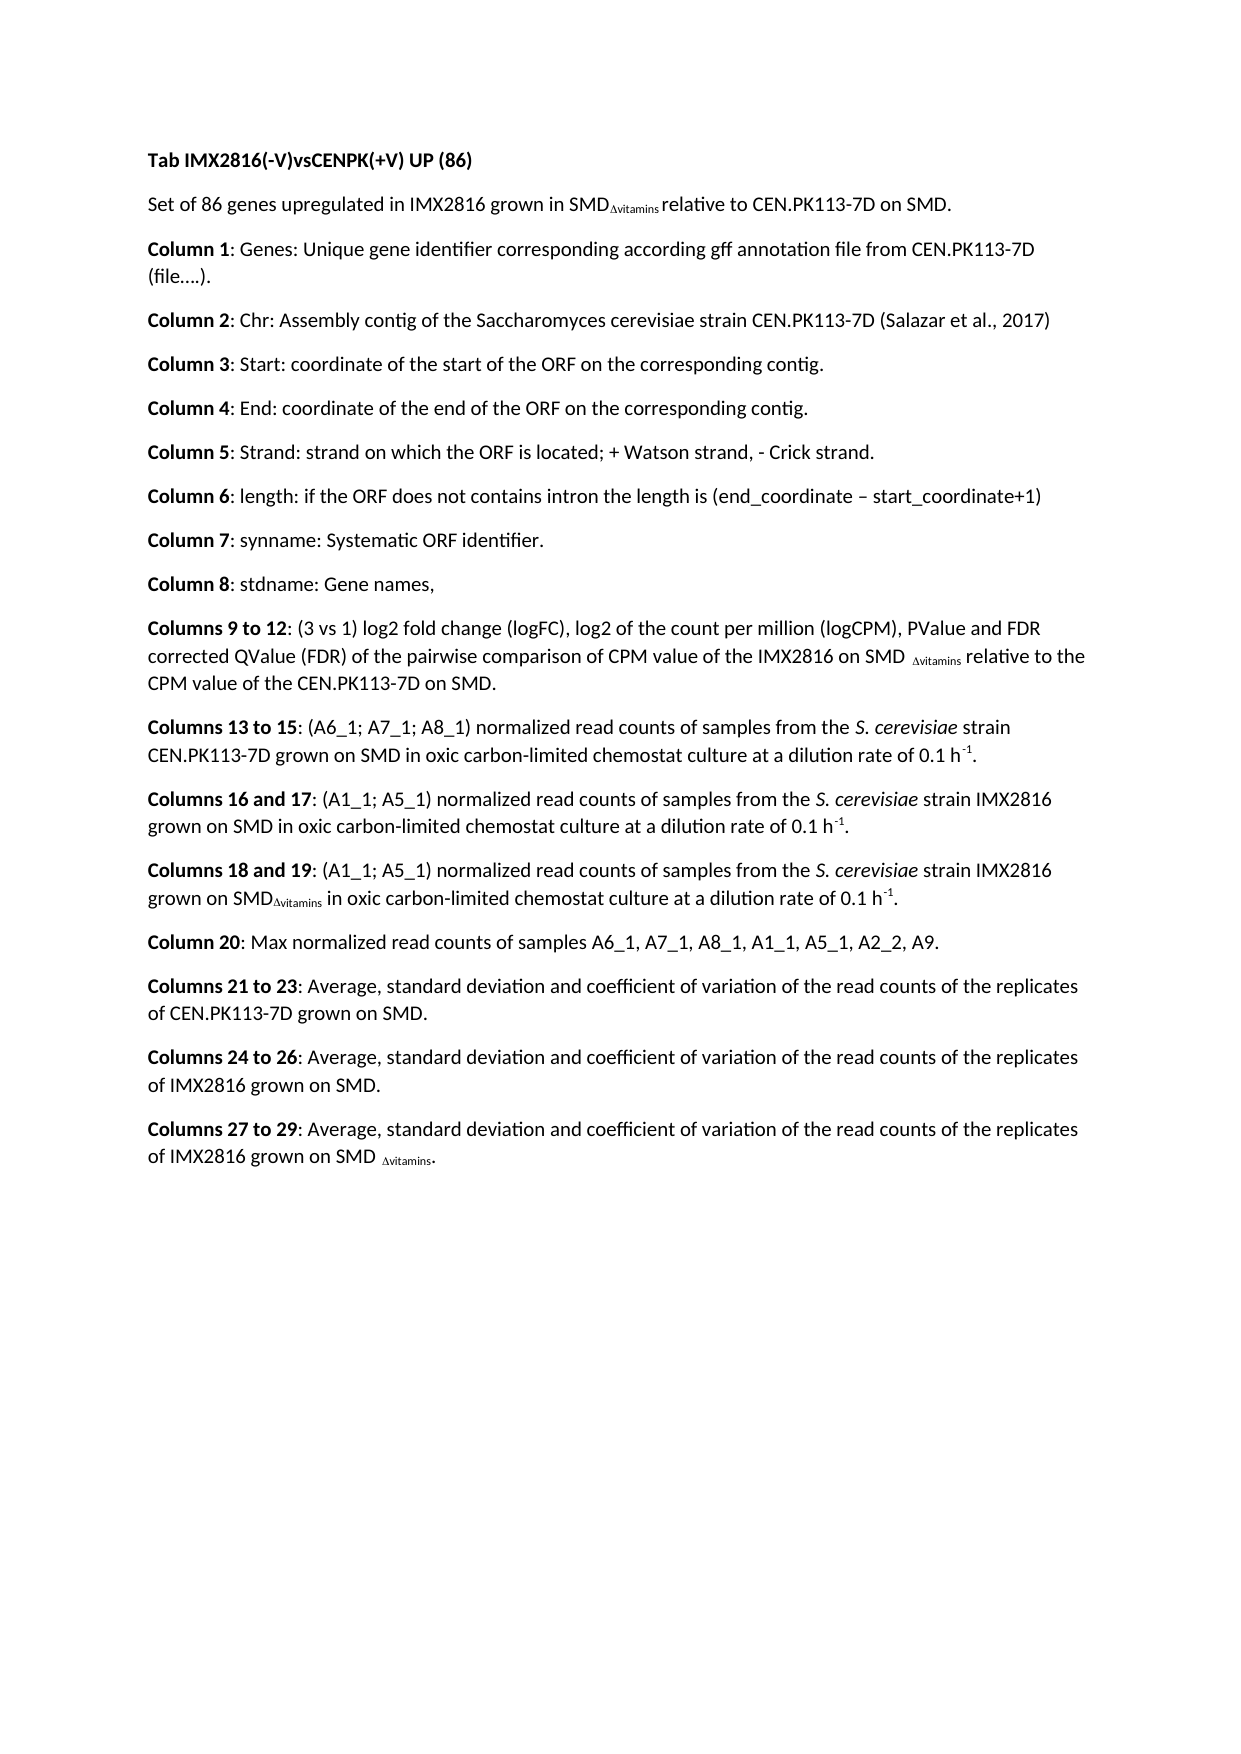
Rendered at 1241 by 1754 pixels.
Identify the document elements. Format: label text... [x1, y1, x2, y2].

text Column 4: End: coordinate of the end of the ORF on the corresponding contig. [148, 395, 1093, 421]
text Columns 21 to 23: Average, standard deviation and coefficient of variation of the read counts of the replicates of CEN.PK113-7D grown on SMD. [148, 973, 1093, 1026]
text Column 5: Strand: strand on which the ORF is located; + Watson strand, - Crick strand. [148, 439, 1093, 465]
text Column 8: stdname: Gene names, [148, 572, 1093, 597]
text Columns 9 to 12: (3 vs 1) log2 fold change (logFC), log2 of the count per million (logCPM), PValue and FDR corrected QValue (FDR) of the pairwise comparison of CPM value of the IMX2816 on SMDvitamins relative to the CPM value of the CEN.PK113-7D on SMD. [148, 616, 1093, 696]
text Column 20: Max normalized read counts of samples A6_1, A7_1, A8_1, A1_1, A5_1, A2_2, A9. [148, 929, 1093, 954]
text Set of 86 genes upregulated in IMX2816 grown in SMDvitamins relative to CEN.PK113-7D on SMD. [148, 192, 1093, 217]
text Column 2: Chr: Assembly contig of the Saccharomyces cerevisiae strain CEN.PK113-7D (Salazar et al., 2017) [148, 307, 1093, 333]
text Columns 16 and 17: (A1_1; A5_1) normalized read counts of samples from the S. cerevisiae strain IMX2816 grown on SMD in oxic carbon-limited chemostat culture at a dilution rate of 0.1 h-1. [148, 786, 1093, 839]
text Column 7: synname: Systematic ORF identifier. [148, 527, 1093, 553]
text Columns 24 to 26: Average, standard deviation and coefficient of variation of the read counts of the replicates of IMX2816 grown on SMD. [148, 1044, 1093, 1097]
text Columns 27 to 29: Average, standard deviation and coefficient of variation of the read counts of the replicates of IMX2816 grown on SMDvitamins. [148, 1116, 1093, 1169]
text Column 3: Start: coordinate of the start of the ORF on the corresponding contig. [148, 351, 1093, 377]
text Column 6: length: if the ORF does not contains intron the length is (end_coordinate – start_coordinate+1) [148, 483, 1093, 509]
text Column 1: Genes: Unique gene identifier corresponding according gff annotation file from CEN.PK113-7D (file….). [148, 236, 1093, 288]
text Tab IMX2816(-V)vsCENPK(+V) UP (86) [148, 148, 1093, 173]
text Columns 18 and 19: (A1_1; A5_1) normalized read counts of samples from the S. cerevisiae strain IMX2816 grown on SMDvitamins in oxic carbon-limited chemostat culture at a dilution rate of 0.1 h-1. [148, 857, 1093, 910]
text Columns 13 to 15: (A6_1; A7_1; A8_1) normalized read counts of samples from the S. cerevisiae strain CEN.PK113-7D grown on SMD in oxic carbon-limited chemostat culture at a dilution rate of 0.1 h-1. [148, 714, 1093, 767]
